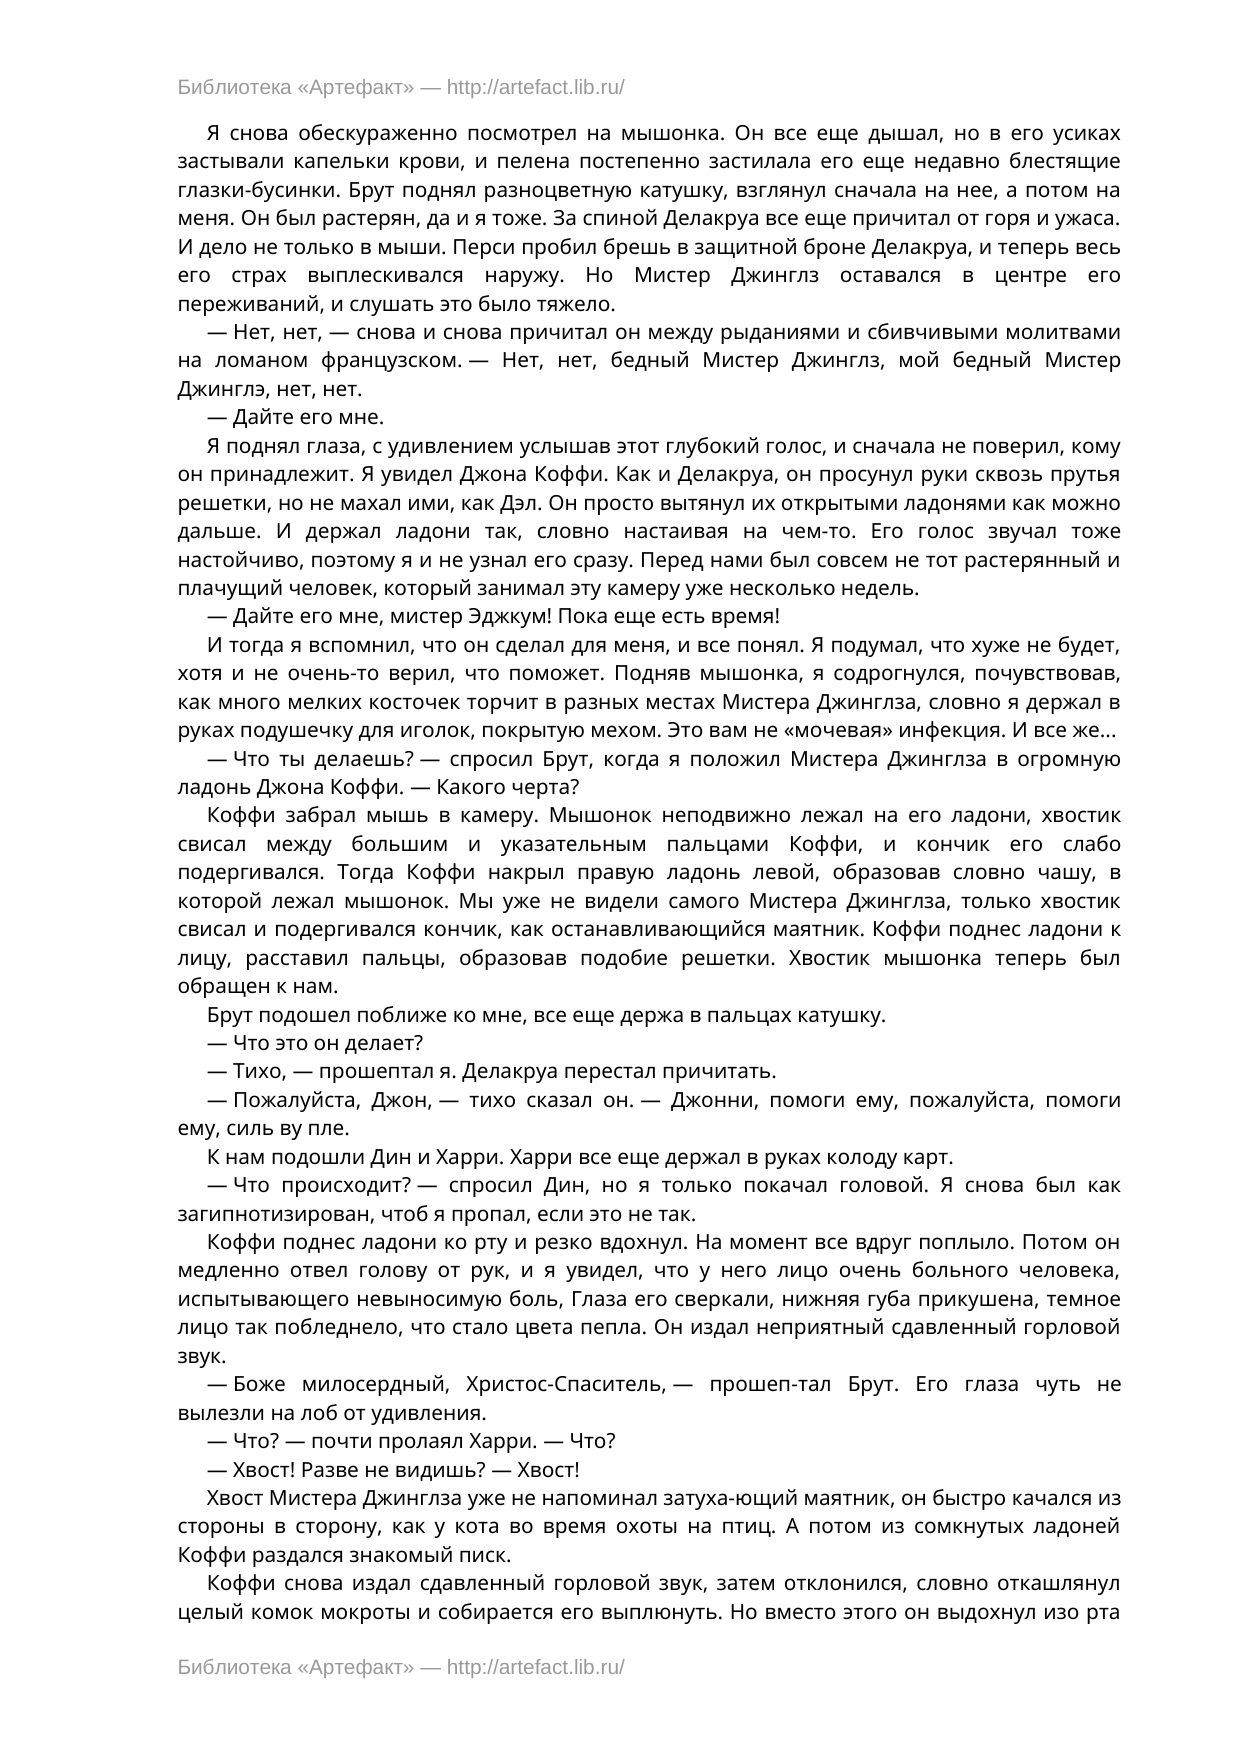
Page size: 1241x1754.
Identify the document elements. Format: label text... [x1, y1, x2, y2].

text — Нет, нет, — снова и снова причитал он между рыданиями и сбивчивыми молитвами на ломаном французском. — Нет, нет, бедный Мистер Джинглз, мой бедный Мистер Джинглэ, нет, нет. [177, 317, 1122, 402]
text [177, 1568, 1122, 1625]
text К нам подошли Дин и Харри. Харри все еще держал в руках колоду карт. [177, 1142, 1122, 1170]
text — Что ты делаешь? — спросил Брут, когда я положил Мистера Джинглза в огромную ладонь Джона Коффи. — Какого черта? [177, 744, 1122, 801]
text — Пожалуйста, Джон, — тихо сказал он. — Джонни, помоги ему, пожалуйста, помоги ему, силь ву пле. [177, 1085, 1122, 1142]
text — Тихо, — прошептал я. Делакруа перестал причитать. [177, 1057, 1122, 1085]
text Я снова обескураженно посмотрел на мышонка. Он все еще дышал, но в его усиках застывали капельки крови, и пелена постепенно застилала его еще недавно блестящие глазки-бусинки. Брут поднял разноцветную катушку, взглянул сначала на нее, а потом на меня. Он был растерян, да и я тоже. За спиной Делакруа все еще причитал от горя и ужаса. И дело не только в мыши. Перси пробил брешь в защитной броне Делакруа, и теперь весь его страх выплескивался наружу. Но Мистер Джинглз оставался в центре его переживаний, и слушать это было тяжело. [177, 118, 1122, 317]
text Коффи поднес ладони ко рту и резко вдохнул. На момент все вдруг поплыло. Потом он медленно отвел голову от рук, и я увидел, что у него лицо очень больного человека, испытывающего невыносимую боль, Глаза его сверкали, нижняя губа прикушена, темное лицо так побледнело, что стало цвета пепла. Он издал неприятный сдавленный горловой звук. [177, 1227, 1122, 1369]
text — Что? — почти пролаял Харри. — Что? [177, 1426, 1122, 1455]
text И тогда я вспомнил, что он сделал для меня, и все понял. Я подумал, что хуже не будет, хотя и не очень-то верил, что поможет. Подняв мышонка, я содрогнулся, почувствовав, как много мелких косточек торчит в разных местах Мистера Джинглза, словно я держал в руках подушечку для иголок, покрытую мехом. Это вам не «мочевая» инфекция. И все же... [177, 630, 1122, 744]
text Хвост Мистера Джинглза уже не напоминал затуха-ющий маятник, он быстро качался из стороны в сторону, как у кота во время охоты на птиц. А потом из сомкнутых ладоней Коффи раздался знакомый писк. [177, 1483, 1122, 1568]
text — Дайте его мне, мистер Эджкум! Пока еще есть время! [177, 602, 1122, 630]
text — Хвост! Разве не видишь? — Хвост! [177, 1455, 1122, 1483]
text Я поднял глаза, с удивлением услышав этот глубокий голос, и сначала не поверил, кому он принадлежит. Я увидел Джона Коффи. Как и Делакруа, он просунул руки сквозь прутья решетки, но не махал ими, как Дэл. Он просто вытянул их открытыми ладонями как можно дальше. И держал ладони так, словно настаивая на чем-то. Его голос звучал тоже настойчиво, поэтому я и не узнал его сразу. Перед нами был совсем не тот растерянный и плачущий человек, который занимал эту камеру уже несколько недель. [177, 431, 1122, 602]
text — Дайте его мне. [177, 402, 1122, 431]
text — Что происходит? — спросил Дин, но я только покачал головой. Я снова был как загипнотизирован, чтоб я пропал, если это не так. [177, 1170, 1122, 1227]
text — Боже милосердный, Христос-Спаситель, — прошеп-тал Брут. Его глаза чуть не вылезли на лоб от удивления. [177, 1369, 1122, 1426]
text — Что это он делает? [177, 1028, 1122, 1057]
text Коффи забрал мышь в камеру. Мышонок неподвижно лежал на его ладони, хвостик свисал между большим и указательным пальцами Коффи, и кончик его слабо подергивался. Тогда Коффи накрыл правую ладонь левой, образовав словно чашу, в которой лежал мышонок. Мы уже не видели самого Мистера Джинглза, только хвостик свисал и подергивался кончик, как останавливающийся маятник. Коффи поднес ладони к лицу, расставил пальцы, образовав подобие решетки. Хвостик мышонка теперь был обращен к нам. [177, 801, 1122, 1000]
text Брут подошел поближе ко мне, все еще держа в пальцах катушку. [177, 1000, 1122, 1028]
